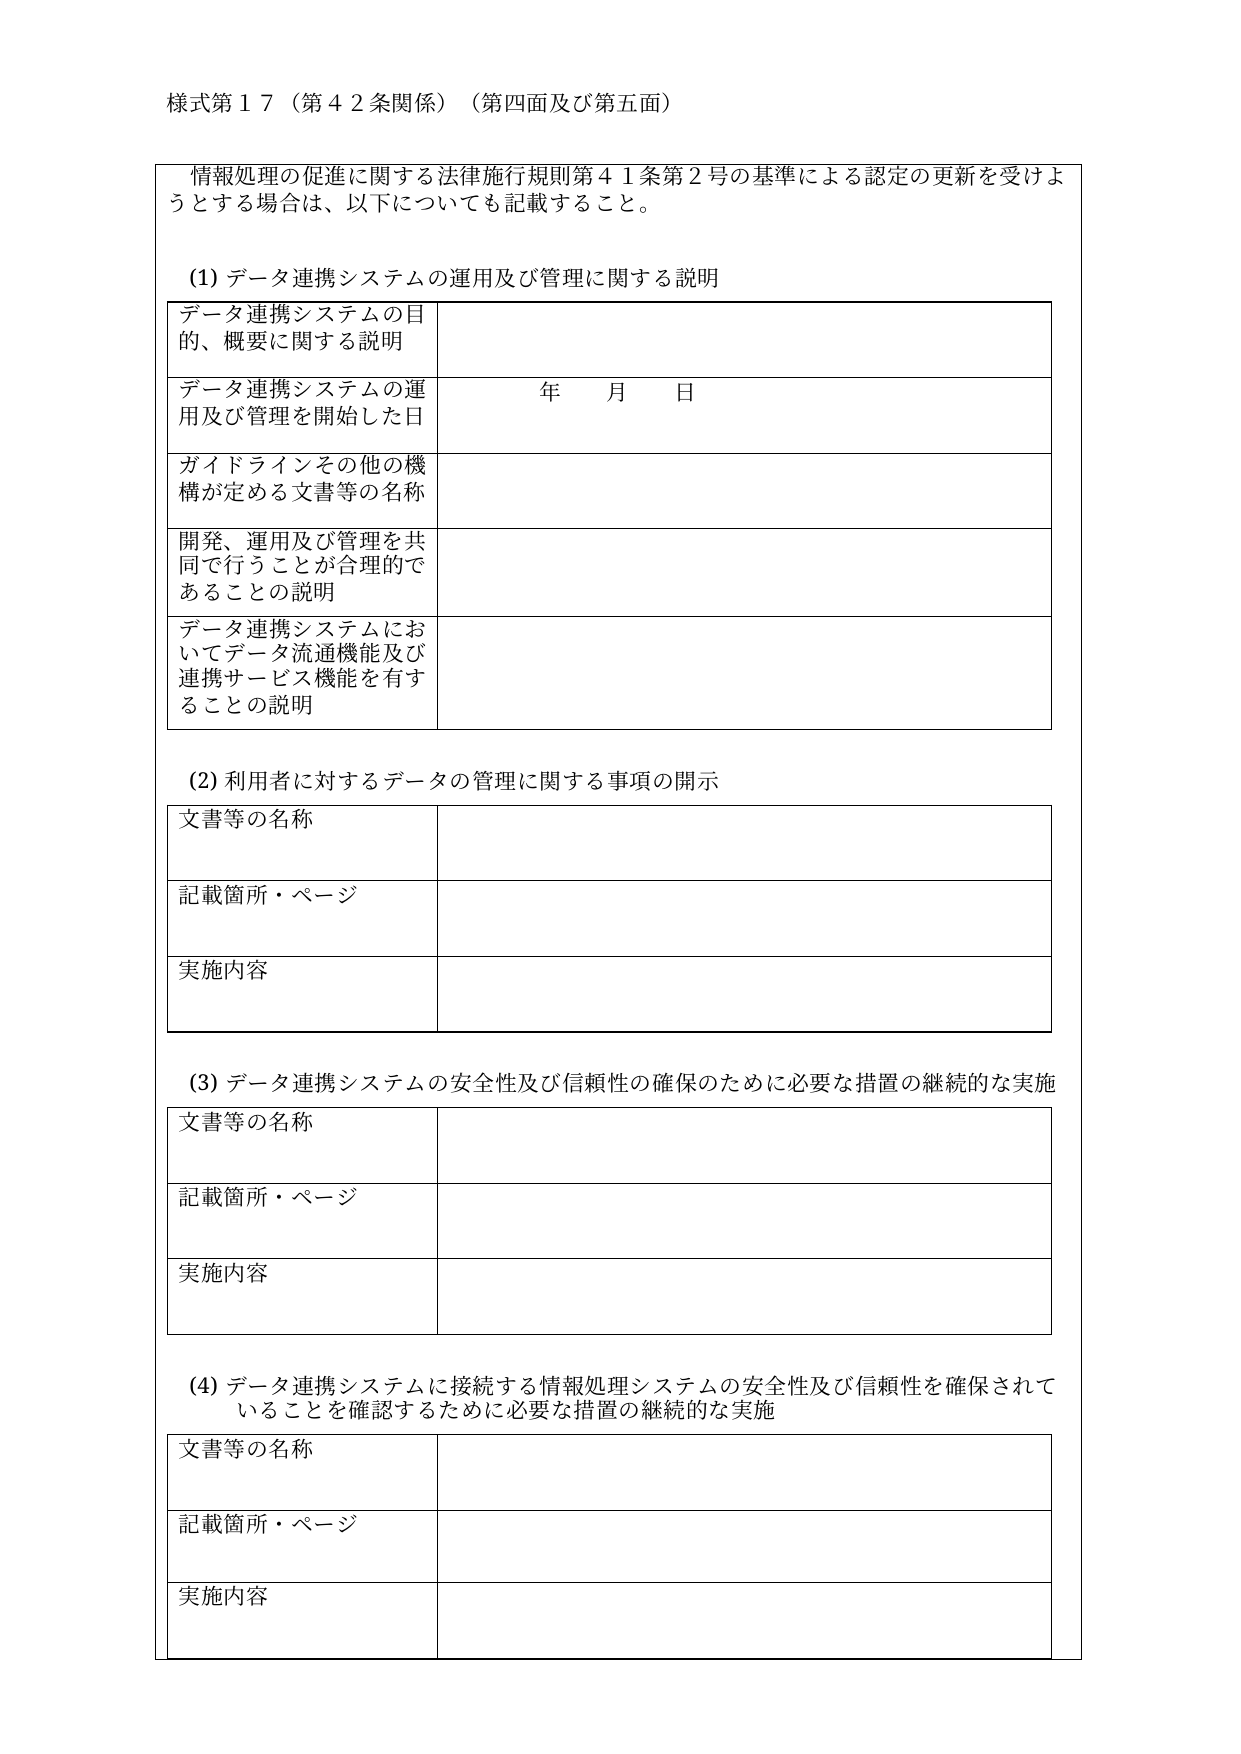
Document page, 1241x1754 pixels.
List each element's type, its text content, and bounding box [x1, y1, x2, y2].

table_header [156, 165, 1081, 1658]
text 様式第１７（第４２条関係）（第四面及び第五面） [167, 89, 1070, 114]
